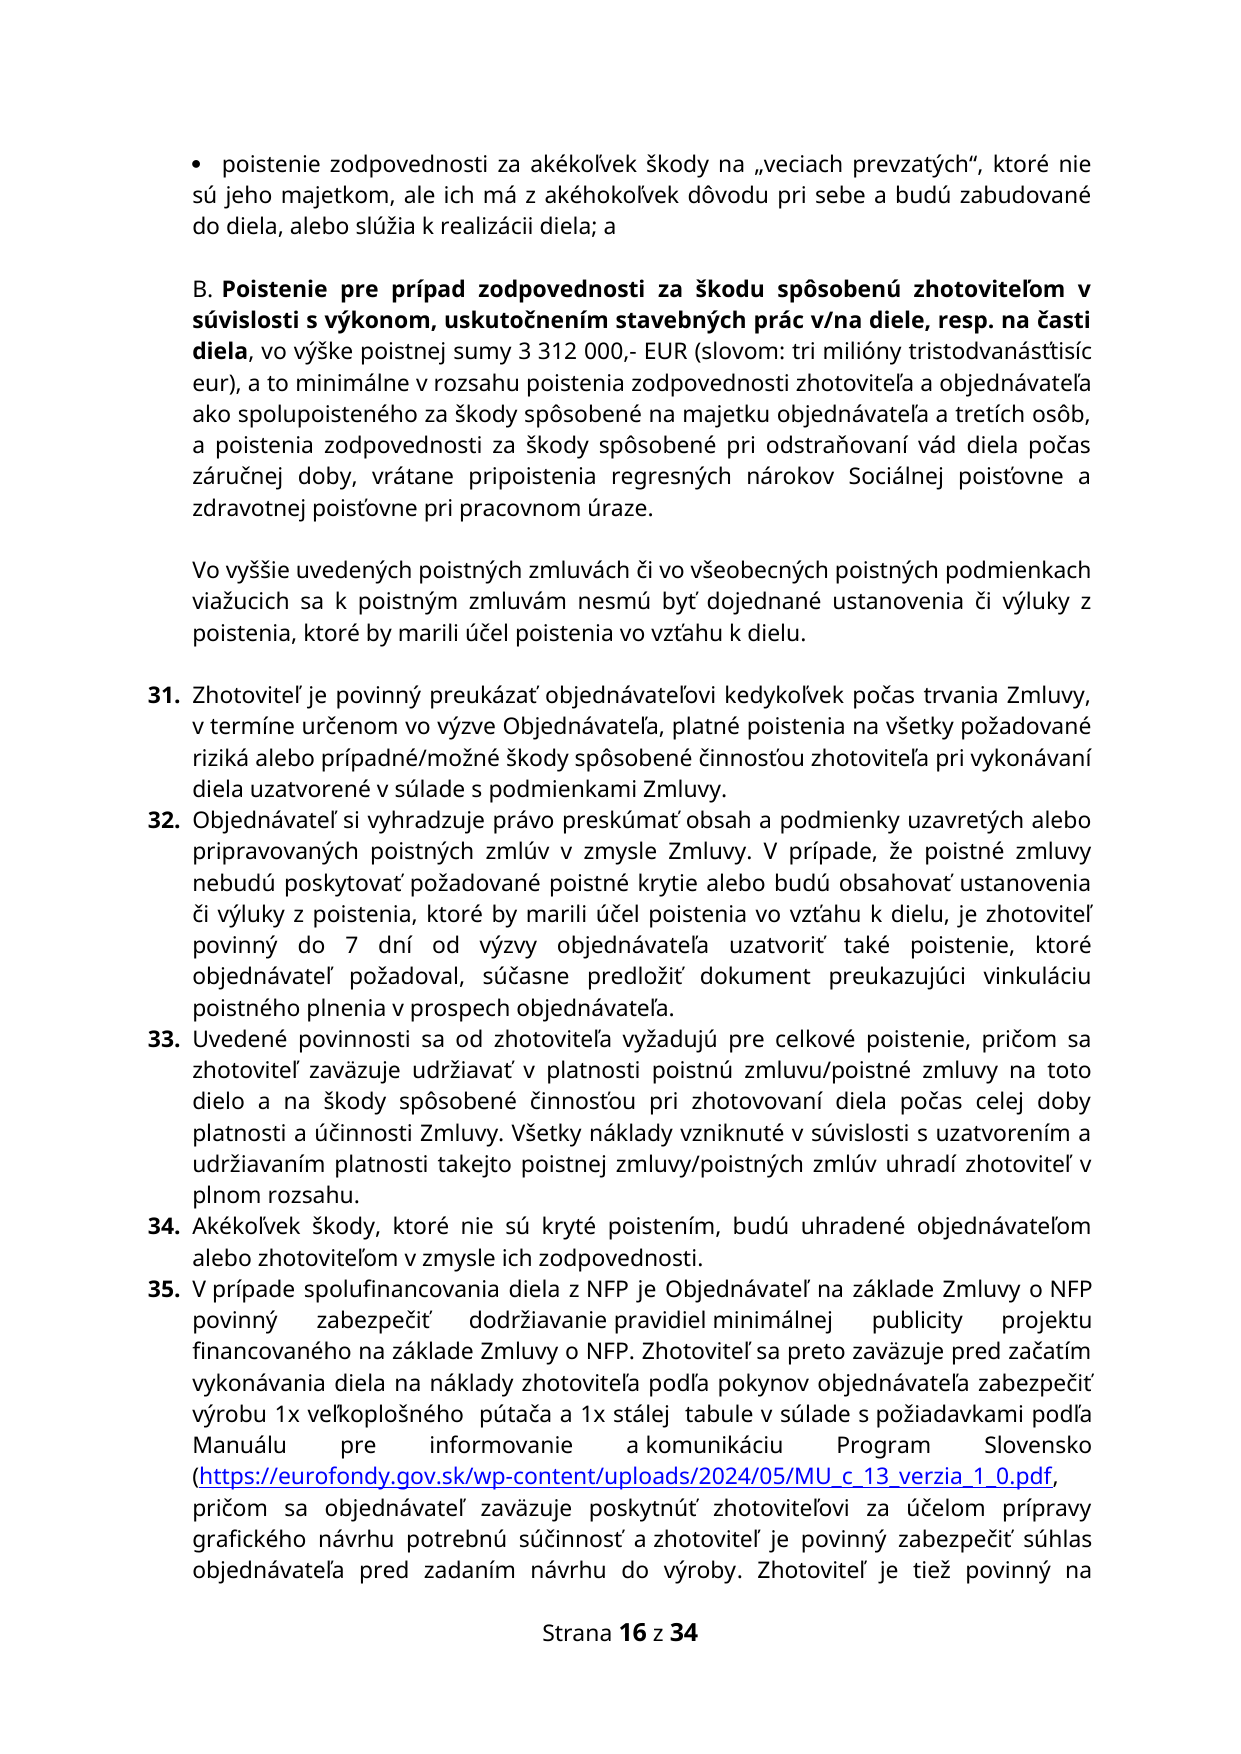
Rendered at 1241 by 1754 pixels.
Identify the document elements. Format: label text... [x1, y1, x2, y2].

text Vo vyššie uvedených poistných zmluvách či vo všeobecných poistných podmienkach viažucich sa k poistným zmluvám nesmú byť dojednané ustanovenia či výluky z poistenia, ktoré by marili účel poistenia vo vzťahu k dielu. [192, 554, 1092, 648]
list Uvedené povinnosti sa od zhotoviteľa vyžadujú pre celkové poistenie, pričom sa zhotoviteľ zaväzuje udržiavať v platnosti poistnú zmluvu/poistné zmluvy na toto dielo a na škody spôsobené činnosťou pri zhotovovaní diela počas celej doby platnosti a účinnosti Zmluvy. Všetky náklady vzniknuté v súvislosti s uzatvorením a udržiavaním platnosti takejto poistnej zmluvy/poistných zmlúv uhradí zhotoviteľ v plnom rozsahu. [148, 1023, 1092, 1210]
list poistenie zodpovednosti za akékoľvek škody na „veciach prevzatých“, ktoré nie sú jeho majetkom, ale ich má z akéhokoľvek dôvodu pri sebe a budú zabudované do diela, alebo slúžia k realizácii diela; a [192, 148, 1092, 241]
list Objednávateľ si vyhradzuje právo preskúmať obsah a podmienky uzavretých alebo pripravovaných poistných zmlúv v zmysle Zmluvy. V prípade, že poistné zmluvy nebudú poskytovať požadované poistné krytie alebo budú obsahovať ustanovenia či výluky z poistenia, ktoré by marili účel poistenia vo vzťahu k dielu, je zhotoviteľ povinný do 7 dní od výzvy objednávateľa uzatvoriť také poistenie, ktoré objednávateľ požadoval, súčasne predložiť dokument preukazujúci vinkuláciu poistného plnenia v prospech objednávateľa. [148, 804, 1092, 1023]
list Zhotoviteľ je povinný preukázať objednávateľovi kedykoľvek počas trvania Zmluvy, v termíne určenom vo výzve Objednávateľa, platné poistenia na všetky požadované riziká alebo prípadné/možné škody spôsobené činnosťou zhotoviteľa pri vykonávaní diela uzatvorené v súlade s podmienkami Zmluvy. [148, 679, 1092, 804]
text B. Poistenie pre prípad zodpovednosti za škodu spôsobenú zhotoviteľom v súvislosti s výkonom, uskutočnením stavebných prác v/na diele, resp. na časti diela, vo výške poistnej sumy 3 312 000,- EUR (slovom: tri milióny tristodvanásťtisíc eur), a to minimálne v rozsahu poistenia zodpovednosti zhotoviteľa a objednávateľa ako spolupoisteného za škody spôsobené na majetku objednávateľa a tretích osôb, a poistenia zodpovednosti za škody spôsobené pri odstraňovaní vád diela počas záručnej doby, vrátane pripoistenia regresných nárokov Sociálnej poisťovne a zdravotnej poisťovne pri pracovnom úraze. [192, 273, 1092, 523]
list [148, 1273, 1092, 1585]
list Akékoľvek škody, ktoré nie sú kryté poistením, budú uhradené objednávateľom alebo zhotoviteľom v zmysle ich zodpovednosti. [148, 1210, 1092, 1273]
